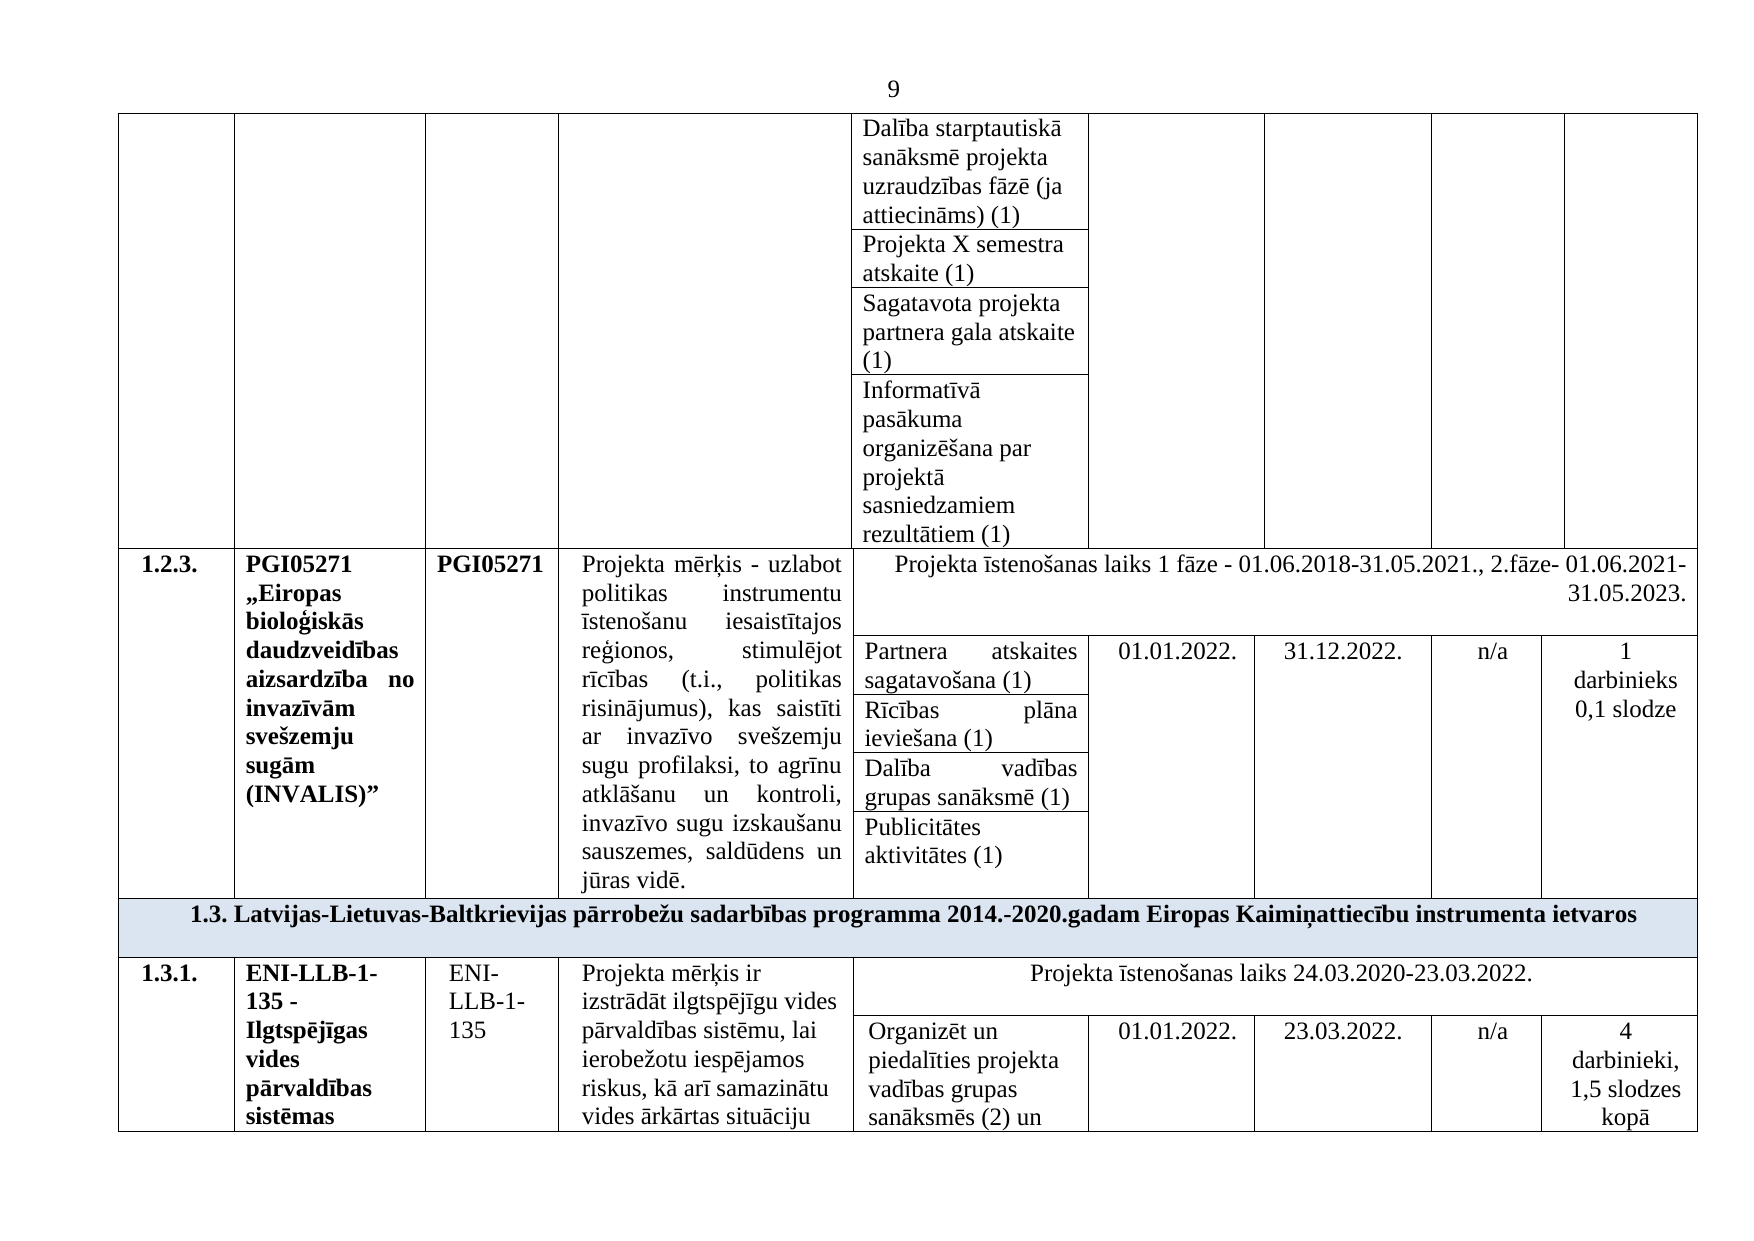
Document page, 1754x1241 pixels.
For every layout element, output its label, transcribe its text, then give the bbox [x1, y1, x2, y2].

table_cell 1.3. Latvijas-Lietuvas-Baltkrievijas pārrobežu sadarbības programma 2014.-2020.gadam Eiropas Kaimiņattiecību instrumenta ietvaros [119, 899, 1697, 957]
table_cell Projekta mērķis - uzlabot politikas instrumentu īstenošanu iesaistītajos reģionos, stimulējot rīcības (t.i., politikas risinājumus), kas saistīti ar invazīvo svešzemju sugu profilaksi, to agrīnu atklāšanu un kontroli, invazīvo sugu izskaušanu sauszemes, saldūdens un jūras vidē. [559, 549, 853, 898]
table_cell 31.12.2022. [1255, 636, 1431, 898]
table_cell n/a [1432, 1016, 1541, 1131]
table_cell PGI05271 „Eiropas bioloģiskās daudzveidības aizsardzība no invazīvām svešzemju sugām (INVALIS)” [235, 549, 425, 898]
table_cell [1542, 1016, 1697, 1131]
table_cell 1.2.3. [119, 549, 234, 898]
table_cell Dalība vadības grupas sanāksmē (1) [854, 753, 1088, 811]
table_cell 01.01.2022. [1089, 1016, 1254, 1131]
table_cell 1 darbinieks 0,1 slodze [1542, 636, 1697, 898]
table_cell Projekta īstenošanas laiks 24.03.2020-23.03.2022. [854, 958, 1697, 1015]
table_cell 23.03.2022. [1255, 1016, 1431, 1131]
table_cell Dalība starptautiskā sanāksmē projekta uzraudzības fāzē (ja attiecināms) (1) [852, 114, 1088, 228]
table_cell Publicitātes aktivitātes (1) [854, 812, 1088, 898]
table_cell 01.01.2022. [1089, 636, 1254, 898]
table_cell Projekta X semestra atskaite (1) [852, 230, 1088, 287]
table_cell Informatīvā pasākuma organizēšana par projektā sasniedzamiem rezultātiem (1) [852, 375, 1088, 548]
table_cell Projekta īstenošanas laiks 1 fāze - 01.06.2018-31.05.2021., 2.fāze- 01.06.2021-31.05.2023. [854, 549, 1697, 635]
table_cell n/a [1432, 636, 1541, 898]
table_cell Partnera atskaites sagatavošana (1) [854, 636, 1088, 694]
table_cell 1.3.1. [119, 958, 234, 1131]
table_cell Sagatavota projekta partnera gala atskaite (1) [852, 288, 1088, 374]
table_cell ENI-LLB-1-135 - Ilgtspējīgas vides pārvaldības sistēmas attīstība vides risku mazināšanai Zemgales reģiona dabas teritorijās un Nacionālajā parkā "Braslavas ezeri" [235, 958, 425, 1131]
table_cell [854, 1016, 1088, 1131]
table_cell Rīcības plāna ieviešana (1) [854, 695, 1088, 752]
table_cell PGI05271 [426, 549, 558, 898]
table_cell ENI-LLB-1-135 [426, 958, 558, 1131]
table_cell Projekta mērķis ir izstrādāt ilgtspējīgu vides pārvaldības sistēmu, lai ierobežotu iespējamos riskus, kā arī samazinātu vides ārkārtas situāciju radītos zaudējumus un sekas. [559, 958, 853, 1131]
